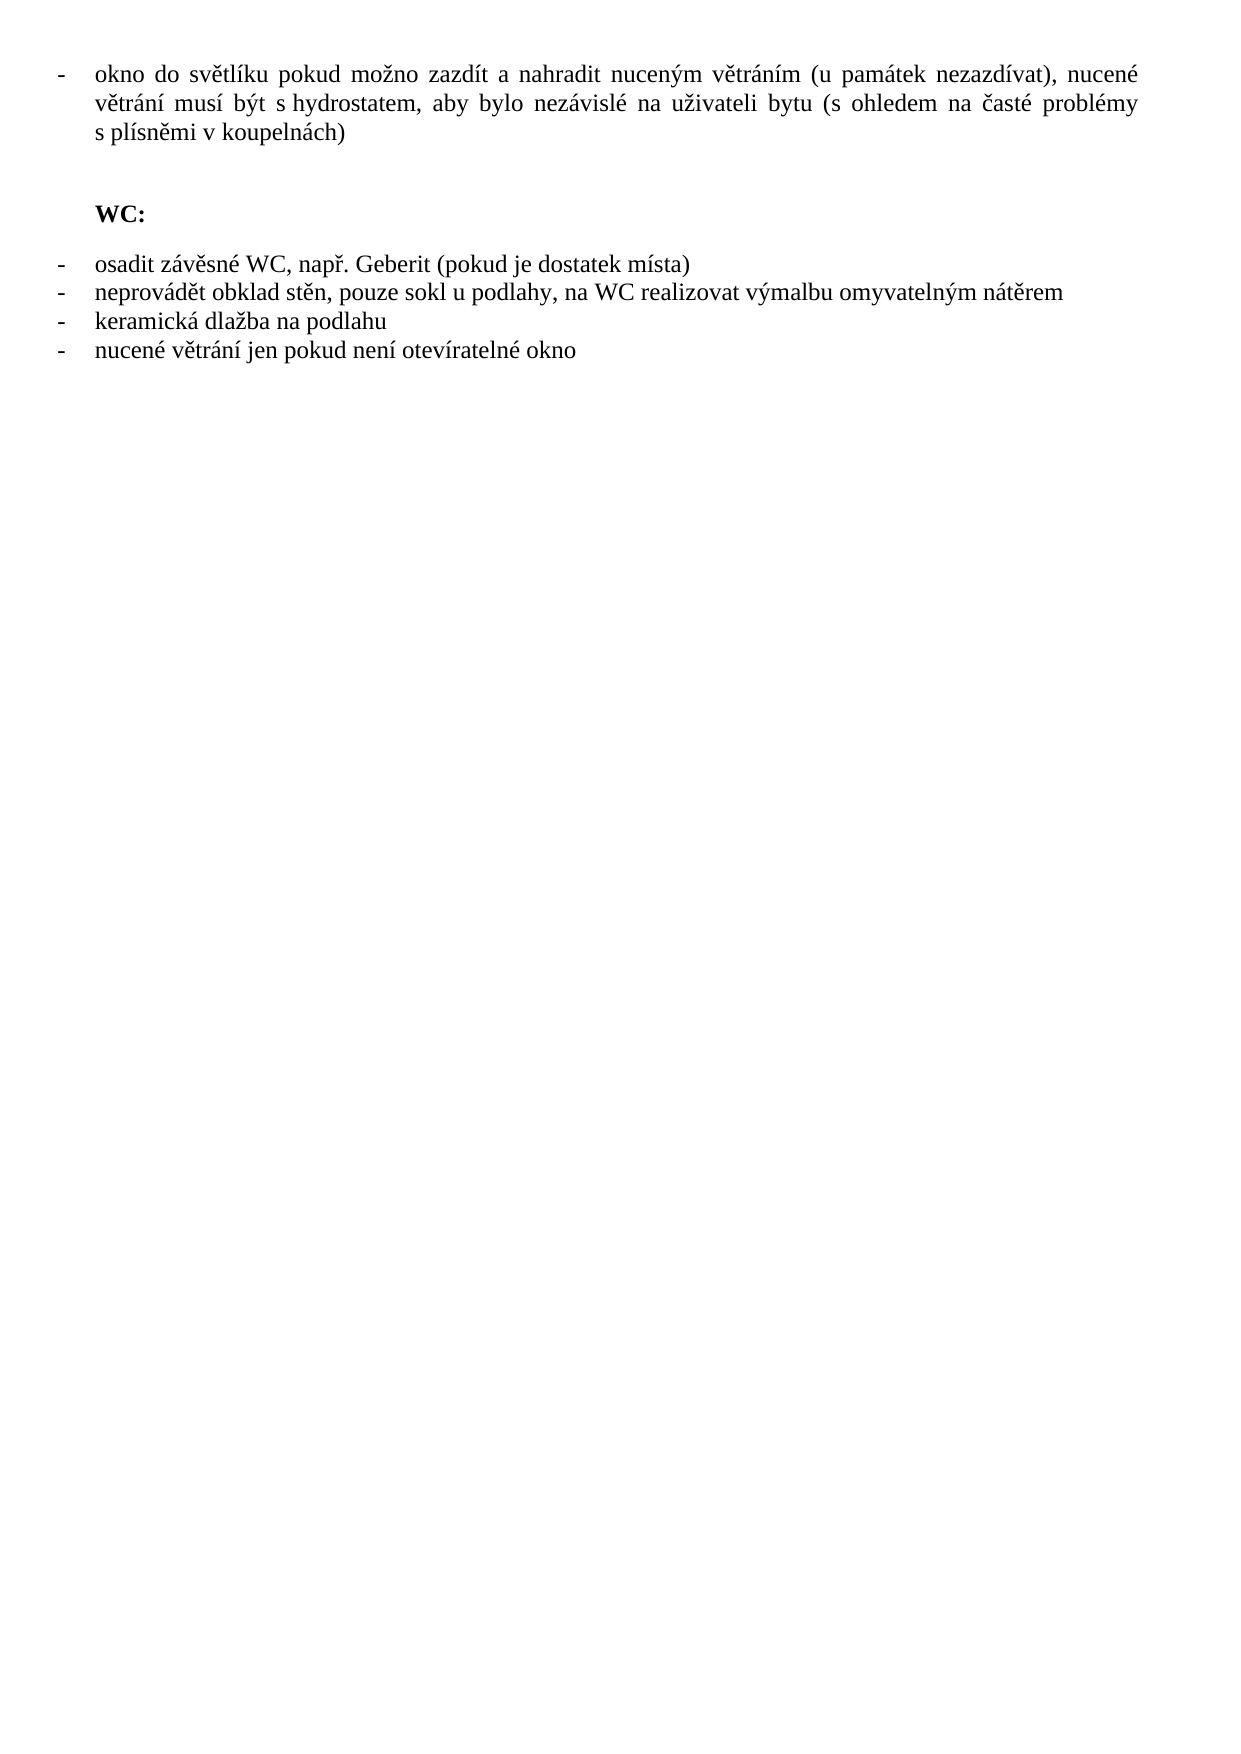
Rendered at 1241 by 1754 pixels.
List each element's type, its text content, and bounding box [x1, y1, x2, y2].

list nucené větrání jen pokud není otevíratelné okno [57, 335, 1140, 364]
list keramická dlažba na podlahu [57, 306, 1140, 335]
list neprovádět obklad stěn, pouze sokl u podlahy, na WC realizovat výmalbu omyvatelným nátěrem [57, 277, 1140, 306]
list okno do světlíku pokud možno zazdít a nahradit nuceným větráním (u památek nezazdívat), nucené větrání musí být s hydrostatem, aby bylo nezávislé na uživateli bytu (s ohledem na časté problémy s plísněmi v koupelnách) [57, 59, 1140, 145]
text WC: [94, 199, 1140, 228]
list osadit závěsné WC, např. Geberit (pokud je dostatek místa) [57, 249, 1140, 277]
